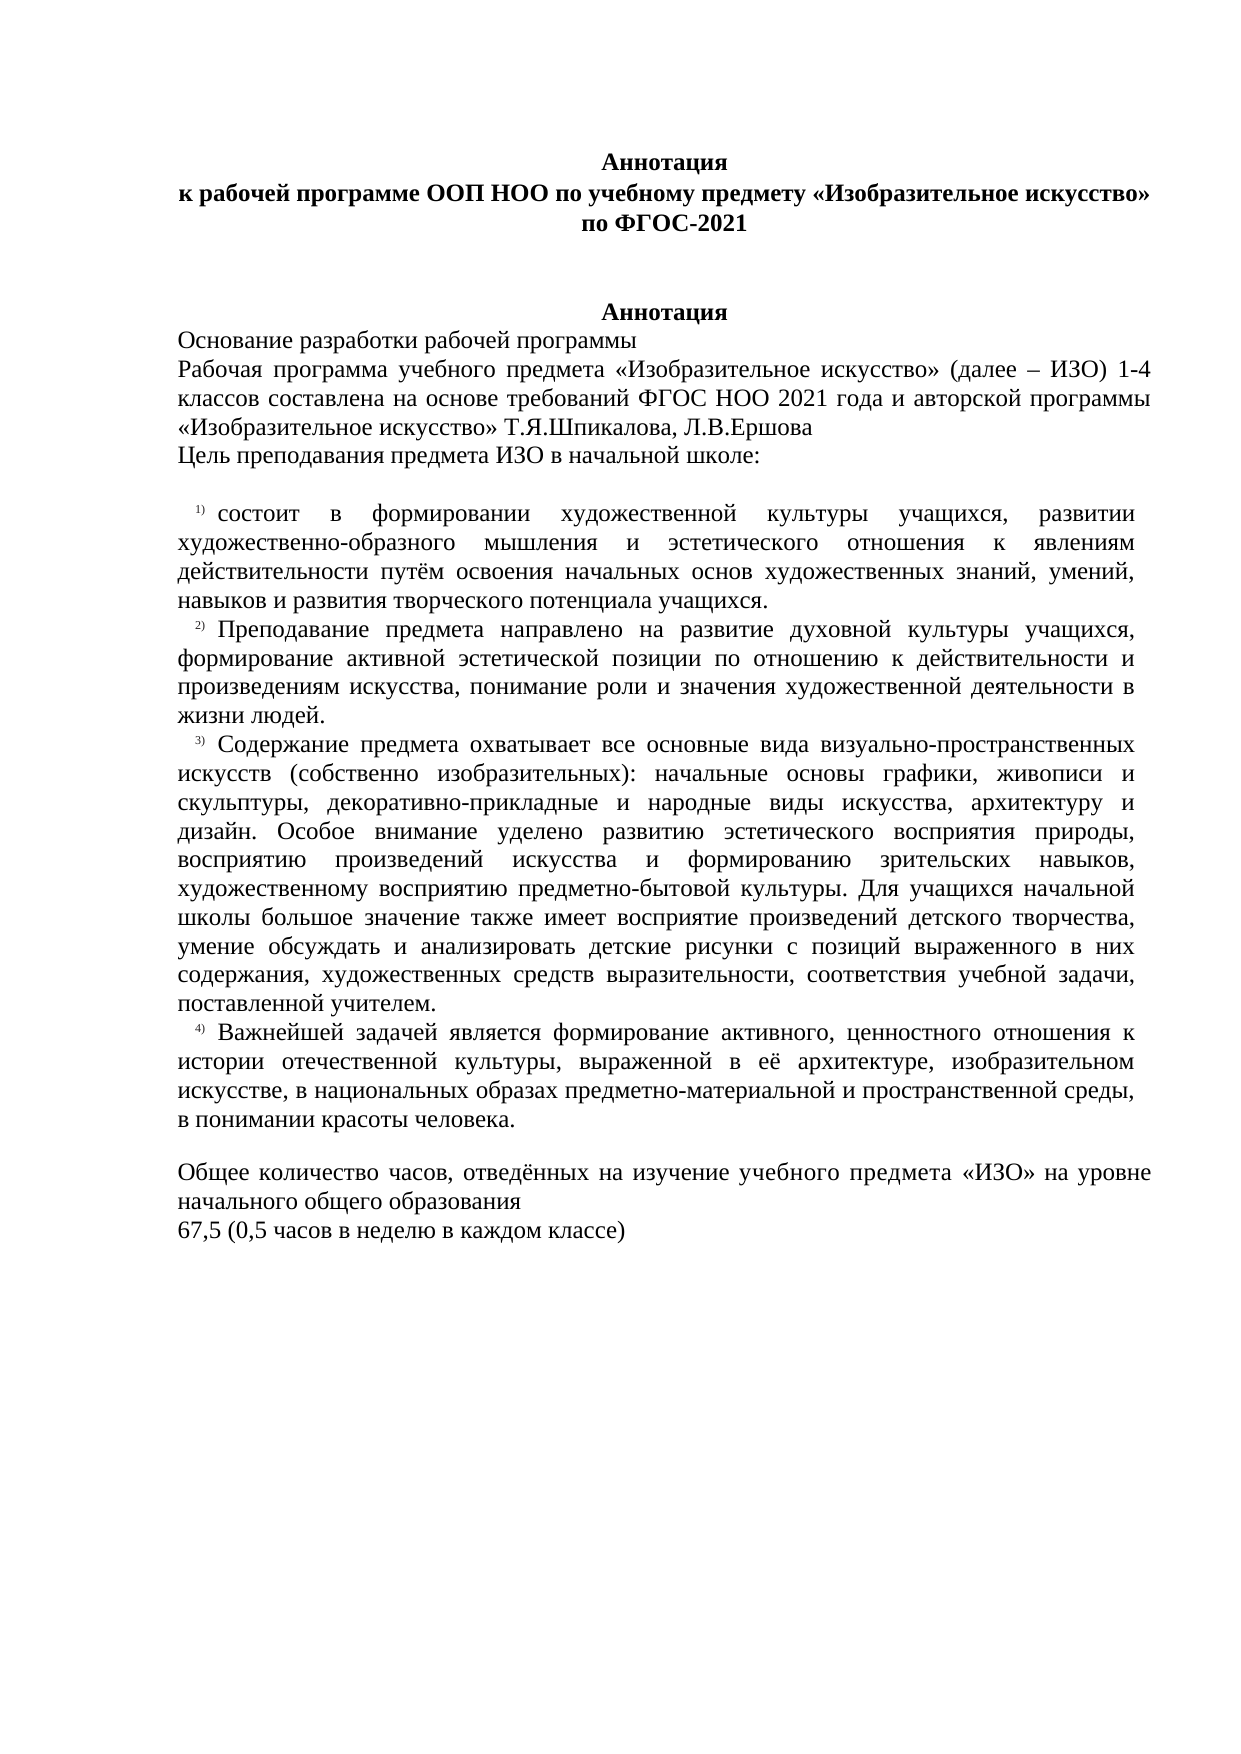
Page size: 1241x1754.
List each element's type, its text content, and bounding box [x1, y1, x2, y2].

text по ФГОС-2021 [177, 208, 1152, 236]
text Аннотация [177, 147, 1152, 176]
text к рабочей программе ООП НОО по учебному предмету «Изобразительное искусство» [177, 178, 1152, 206]
